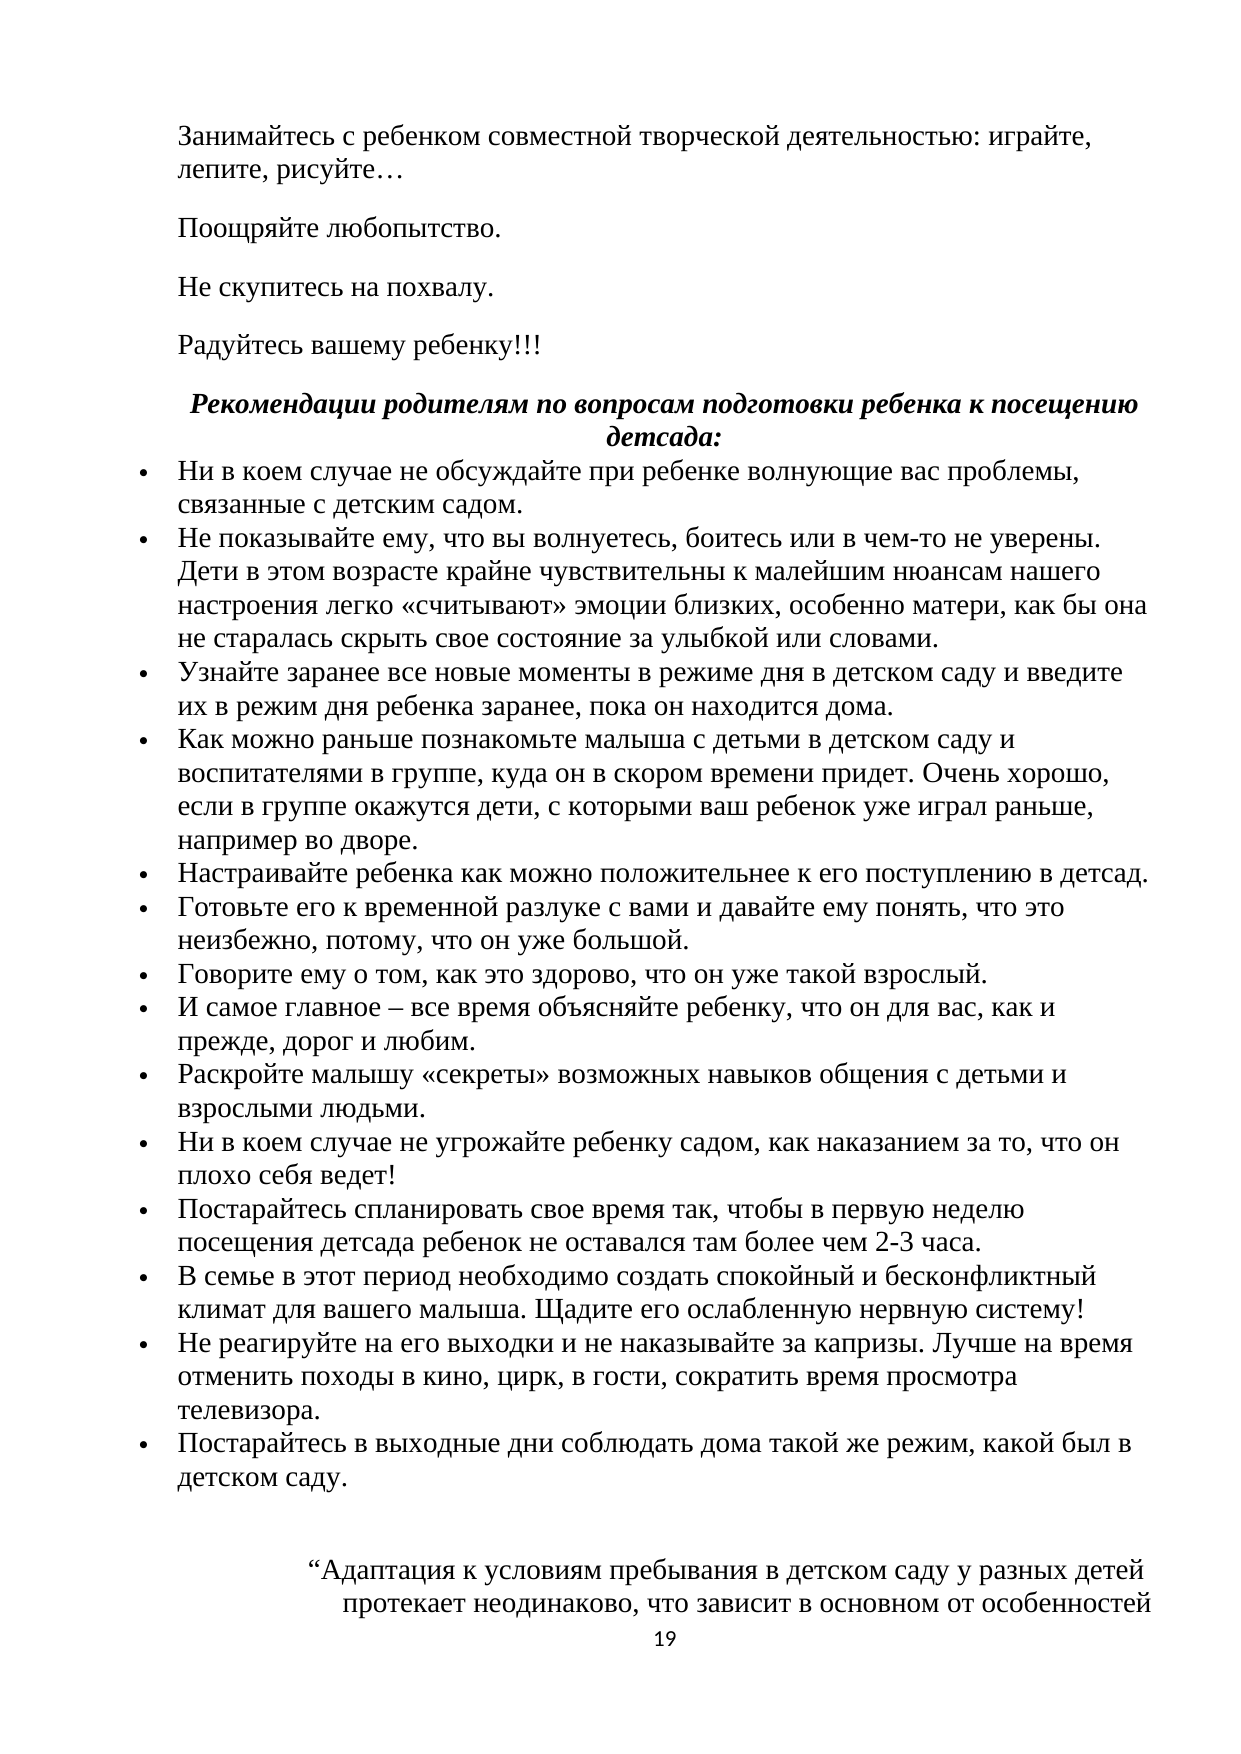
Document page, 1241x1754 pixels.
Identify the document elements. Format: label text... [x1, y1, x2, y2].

list Готовьте его к временной разлуке с вами и давайте ему понять, что это неизбежно, потому, что он уже большой. [140, 889, 1152, 956]
text Радуйтесь вашему ребенку!!! [177, 327, 1152, 361]
text Поощряйте любопытство. [177, 210, 1152, 244]
list Узнайте заранее все новые моменты в режиме дня в детском саду и введите их в режим дня ребенка заранее, пока он находится дома. [140, 654, 1152, 721]
list И самое главное – все время объясняйте ребенку, что он для вас, как и прежде, дорог и любим. [140, 989, 1152, 1057]
list Говорите ему о том, как это здорово, что он уже такой взрослый. [140, 956, 1152, 989]
list Раскройте малышу «секреты» возможных навыков общения с детьми и взрослыми людьми. [140, 1057, 1152, 1124]
list Не реагируйте на его выходки и не наказывайте за капризы. Лучше на время отменить походы в кино, цирк, в гости, сократить время просмотра телевизора. [140, 1325, 1152, 1426]
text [177, 1552, 1152, 1619]
list Не показывайте ему, что вы волнуетесь, боитесь или в чем-то не уверены. Дети в этом возрасте крайне чувствительны к малейшим нюансам нашего настроения легко «считывают» эмоции близких, особенно матери, как бы она не старалась скрыть свое состояние за улыбкой или словами. [140, 520, 1152, 654]
list Ни в коем случае не обсуждайте при ребенке волнующие вас проблемы, связанные с детским садом. [140, 453, 1152, 520]
list В семье в этот период необходимо создать спокойный и бесконфликтный климат для вашего малыша. Щадите его ослабленную нервную систему! [140, 1258, 1152, 1325]
list Настраивайте ребенка как можно положительнее к его поступлению в детсад. [140, 855, 1152, 889]
list Постарайтесь в выходные дни соблюдать дома такой же режим, какой был в детском саду. [140, 1426, 1152, 1493]
list Ни в коем случае не угрожайте ребенку садом, как наказанием за то, что он плохо себя ведет! [140, 1124, 1152, 1191]
text Занимайтесь с ребенком совместной творческой деятельностью: играйте, лепите, рисуйте… [177, 118, 1152, 185]
text Не скупитесь на похвалу. [177, 269, 1152, 302]
list Постарайтесь спланировать свое время так, чтобы в первую неделю посещения детсада ребенок не оставался там более чем 2-3 часа. [140, 1191, 1152, 1258]
text Рекомендации родителям по вопросам подготовки ребенка к посещению детсада: [177, 386, 1152, 453]
list Как можно раньше познакомьте малыша с детьми в детском саду и воспитателями в группе, куда он в скором времени придет. Очень хорошо, если в группе окажутся дети, с которыми ваш ребенок уже играл раньше, например во дворе. [140, 721, 1152, 855]
